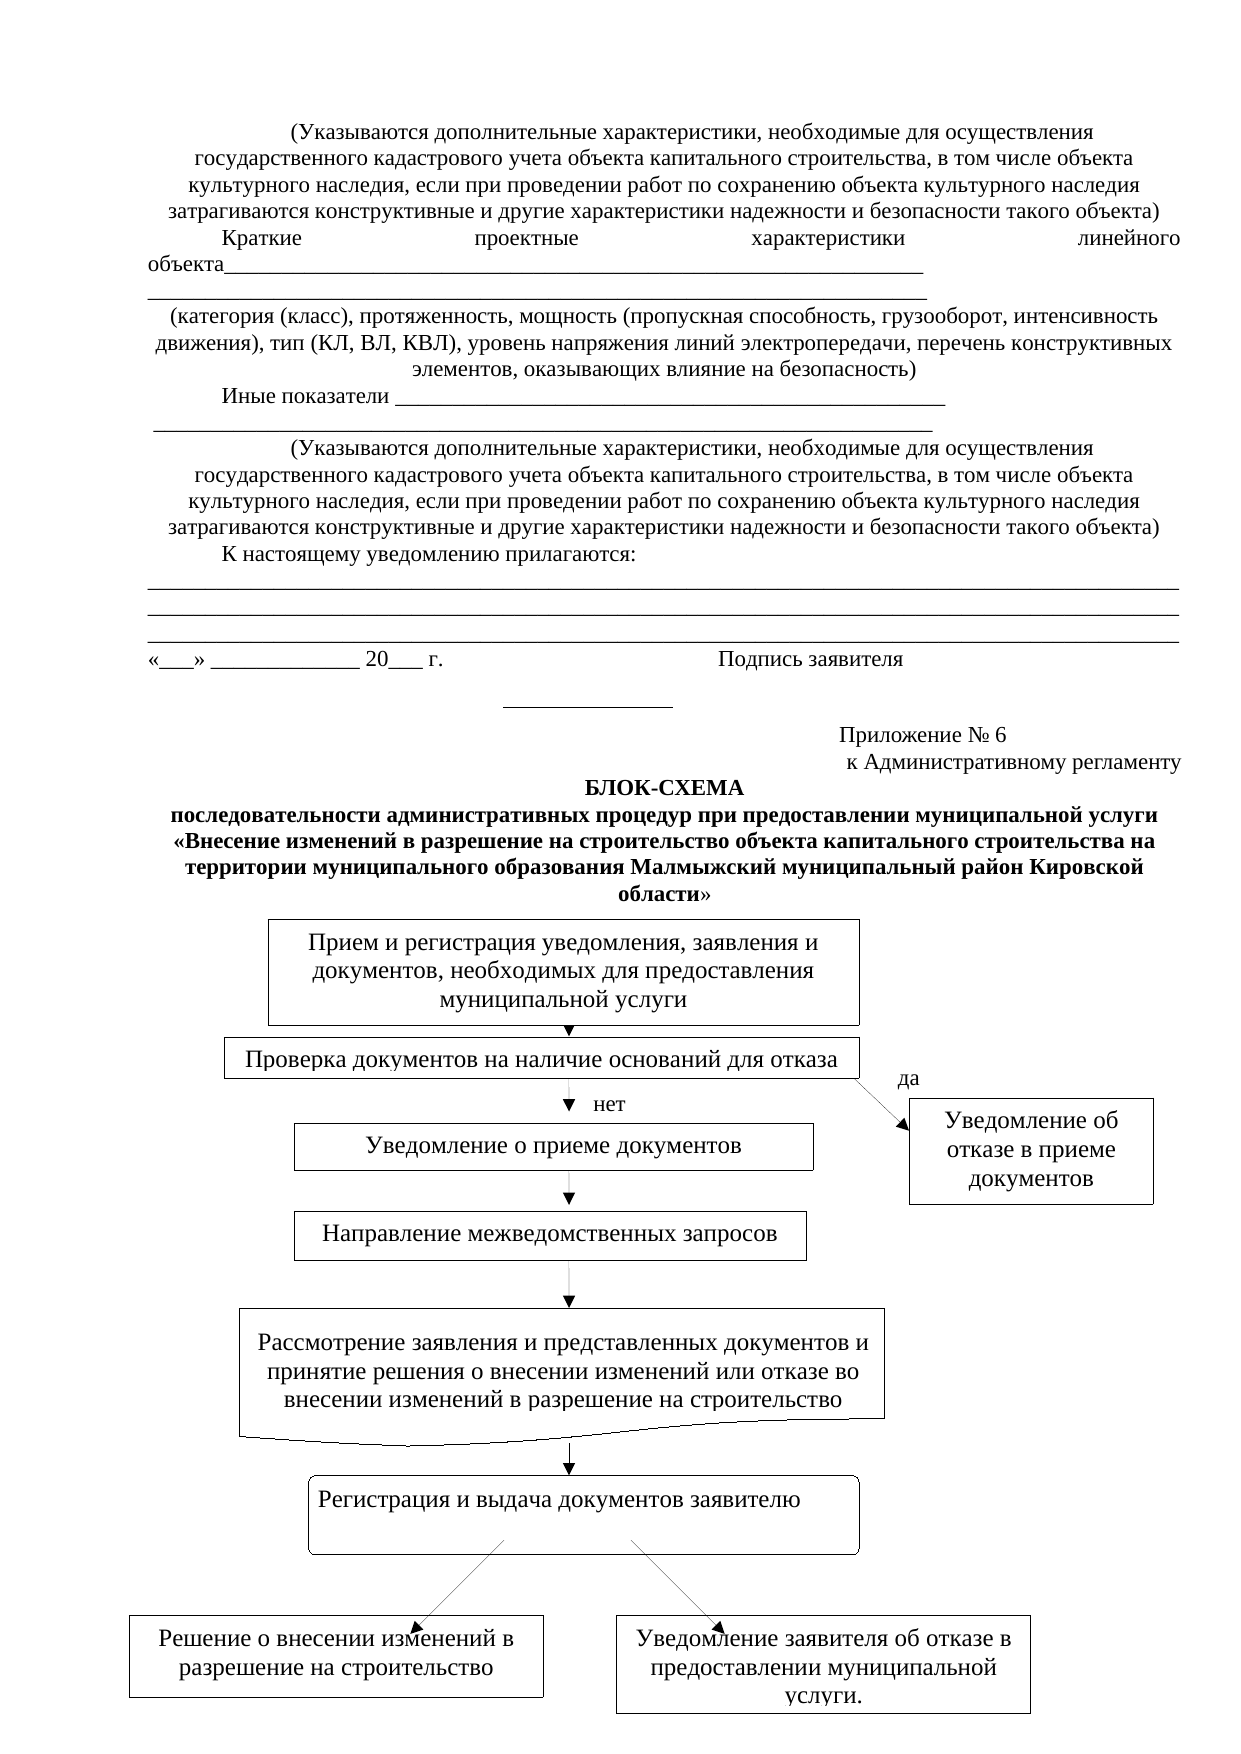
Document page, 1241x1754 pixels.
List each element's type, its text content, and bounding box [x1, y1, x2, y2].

text (категория (класс), протяженность, мощность (пропускная способность, грузооборот, интенсивность движения), тип (КЛ, ВЛ, КВЛ), уровень напряжения линий электропередачи, перечень конструктивных элементов, оказывающих влияние на безопасность) [148, 303, 1181, 382]
text да [856, 1064, 1178, 1091]
text Иные показатели ________________________________________________ [148, 382, 1181, 408]
text Краткие проектные характеристики линейного объекта_____________________________________________________________ [148, 223, 1181, 276]
text (Указываются дополнительные характеристики, необходимые для осуществления государственного кадастрового учета объекта капитального строительства, в том числе объекта культурного наследия, если при проведении работ по сохранению объекта культурного наследия затрагиваются конструктивные и другие характеристики надежности и безопасности такого объекта) [148, 118, 1181, 223]
text ____________________________________________________________________ [148, 408, 1181, 434]
text Приложение № 6 [738, 722, 1181, 748]
text ____________________________________________________________________ [148, 276, 1181, 303]
text да [148, 1064, 568, 1091]
subtitle к Административному регламенту [664, 748, 1182, 774]
text К настоящему уведомлению прилагаются: ______________________________________________________________________________________________________________________________________________________________________________________________________________________________________________________________________________ [148, 540, 1181, 645]
text Блок-схема [148, 774, 1181, 801]
text нет [869, 1091, 1178, 1117]
text последовательности административных процедур при предоставлении муниципальной услуги «Внесение изменений в разрешение на строительство объекта капитального строительства на территории муниципального образования Малмыжский муниципальный район Кировской области» [148, 801, 1181, 906]
text «___» _____________ 20___ г. Подпись заявителя [148, 645, 1181, 672]
text нет [148, 1091, 893, 1117]
text (Указываются дополнительные характеристики, необходимые для осуществления государственного кадастрового учета объекта капитального строительства, в том числе объекта культурного наследия, если при проведении работ по сохранению объекта культурного наследия затрагиваются конструктивные и другие характеристики надежности и безопасности такого объекта) [148, 434, 1181, 540]
